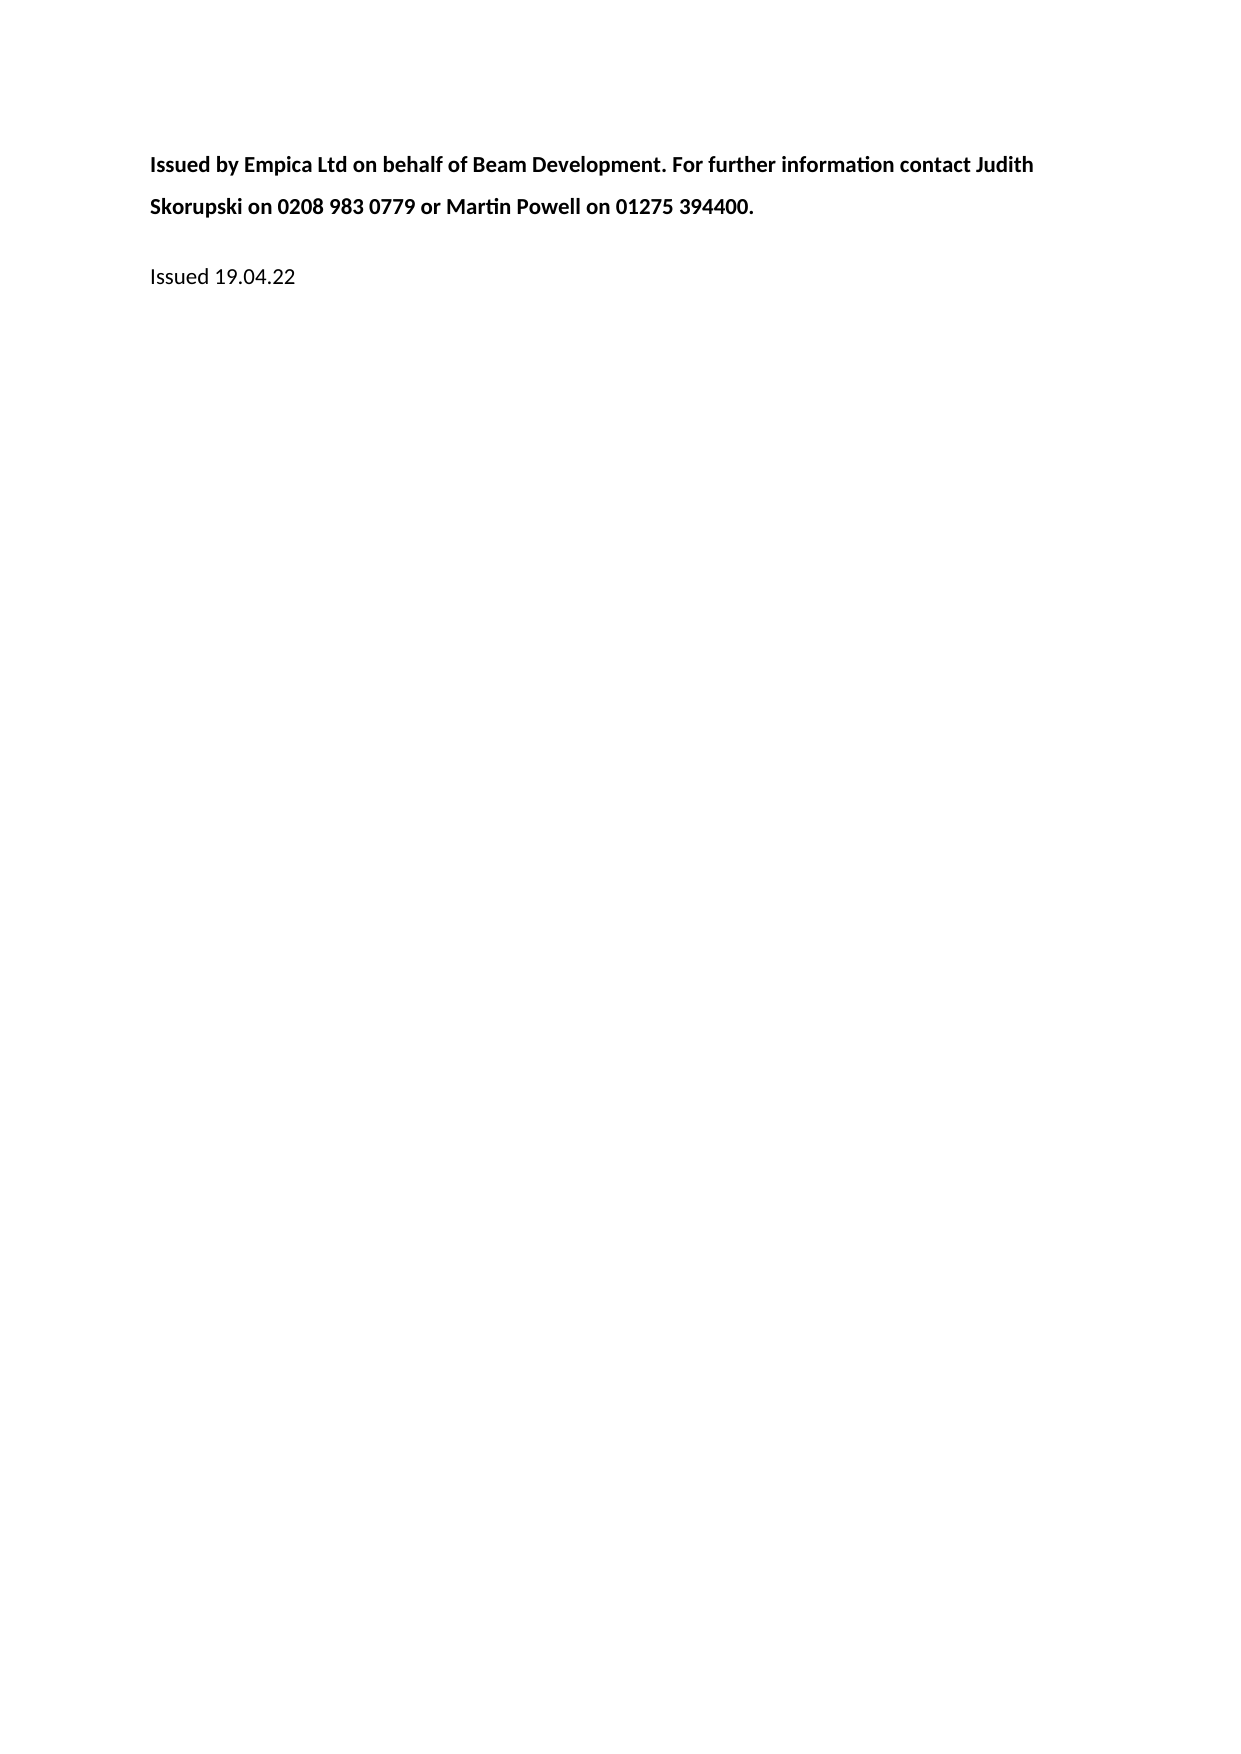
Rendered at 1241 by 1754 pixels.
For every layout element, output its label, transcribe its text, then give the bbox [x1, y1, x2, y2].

text Issued 19.04.22 [150, 262, 1090, 290]
text Issued by Empica Ltd on behalf of Beam Development. For further information contact Judith Skorupski on 0208 983 0779 or Martin Powell on 01275 394400. [150, 150, 1090, 220]
